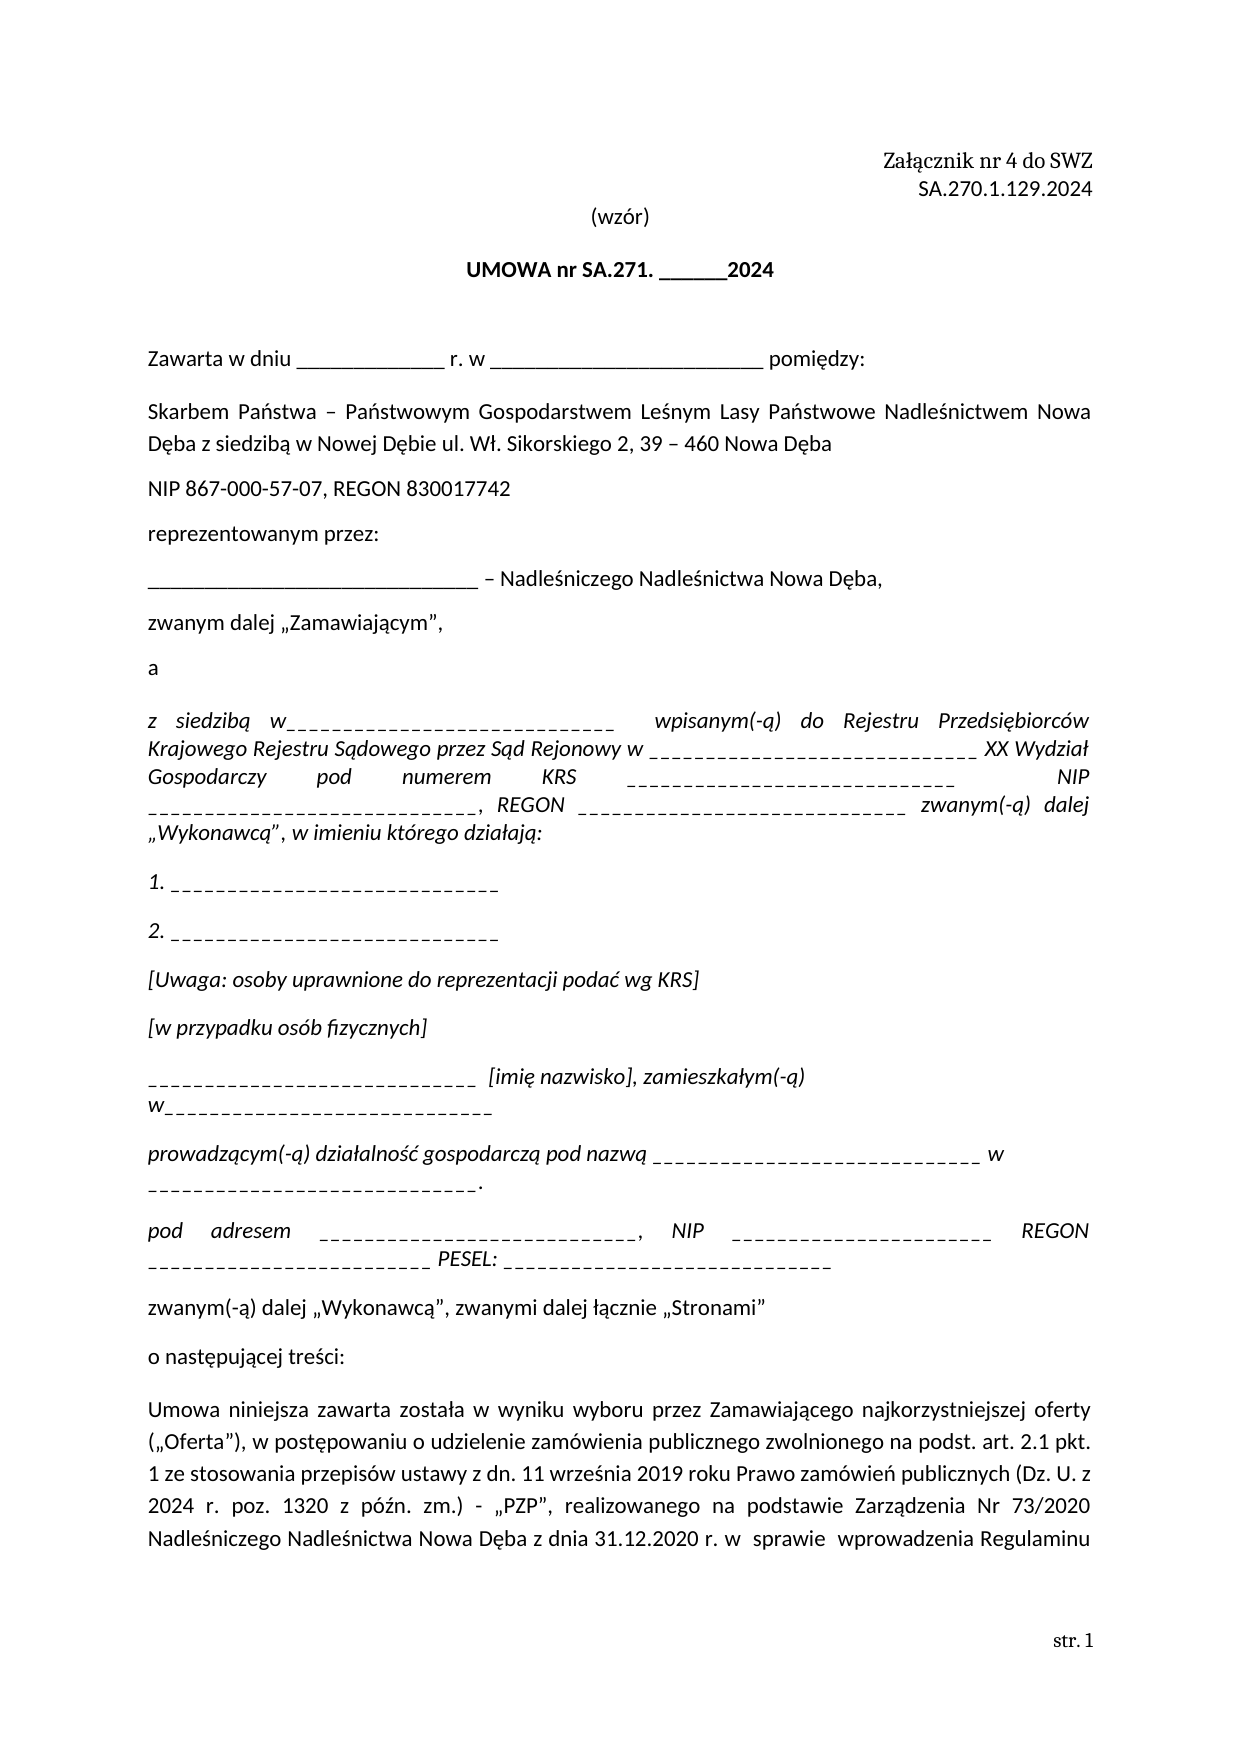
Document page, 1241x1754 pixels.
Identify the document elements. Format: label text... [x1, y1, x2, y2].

text Zawarta w dniu _____________ r. w ________________________ pomiędzy: [148, 344, 1093, 372]
text [Uwaga: osoby uprawnione do reprezentacji podać wg KRS] [148, 965, 1093, 993]
text prowadzącym(-ą) działalność gospodarczą pod nazwą _____________________________ w _____________________________. [148, 1139, 1093, 1195]
text [w przypadku osób fizycznych] [148, 1013, 1093, 1042]
text z siedzibą w_____________________________ wpisanym(-ą) do Rejestru Przedsiębiorców Krajowego Rejestru Sądowego przez Sąd Rejonowy w _____________________________ XX Wydział Gospodarczy pod numerem KRS _____________________________ NIP _____________________________, REGON _____________________________ zwanym(-ą) dalej „Wykonawcą”, w imieniu którego działają: [148, 706, 1093, 846]
text 1. _____________________________ [148, 867, 1093, 895]
text NIP 867-000-57-07, REGON 830017742 [148, 474, 1093, 502]
text _____________________________ [imię nazwisko], zamieszkałym(-ą) w_____________________________ [148, 1062, 1093, 1118]
text _____________________________ – Nadleśniczego Nadleśnictwa Nowa Dęba, [148, 564, 1093, 592]
text SA.270.1.129.2024 [148, 174, 1093, 202]
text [148, 1395, 1093, 1552]
text 2. _____________________________ [148, 916, 1093, 944]
text Skarbem Państwa – Państwowym Gospodarstwem Leśnym Lasy Państwowe Nadleśnictwem Nowa Dęba z siedzibą w Nowej Dębie ul. Wł. Sikorskiego 2, 39 – 460 Nowa Dęba [148, 397, 1093, 458]
subtitle UMOWA nr SA.271. ______2024 [148, 255, 1093, 283]
text (wzór) [148, 202, 1093, 230]
text pod adresem ____________________________, NIP _______________________ REGON _________________________ PESEL: _____________________________ [148, 1216, 1093, 1272]
text reprezentowanym przez: [148, 519, 1093, 547]
text a [148, 653, 1093, 681]
text zwanym(-ą) dalej „Wykonawcą”, zwanymi dalej łącznie „Stronami” [148, 1293, 1093, 1321]
text zwanym dalej „Zamawiającym”, [148, 608, 1093, 636]
text o następującej treści: [148, 1342, 1093, 1370]
text Załącznik nr 4 do SWZ [148, 148, 1093, 174]
